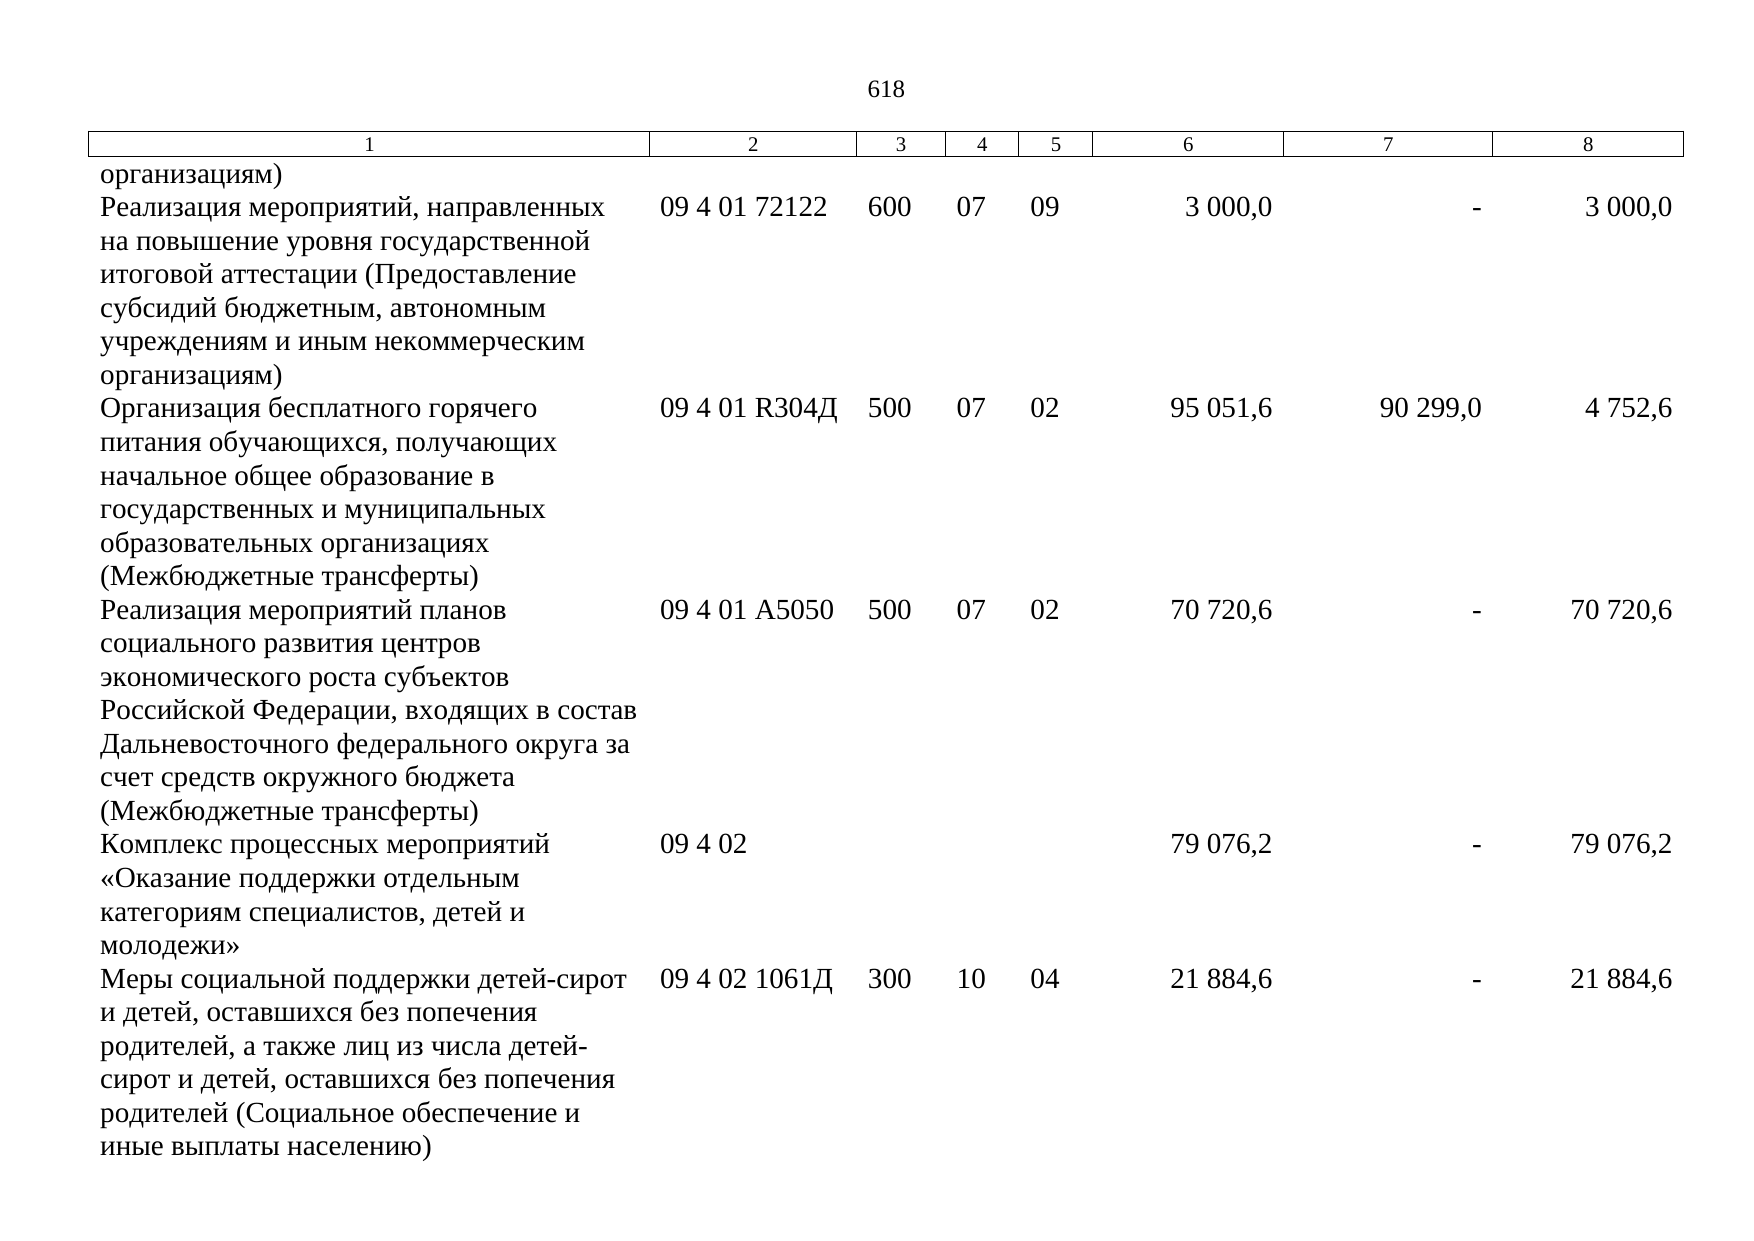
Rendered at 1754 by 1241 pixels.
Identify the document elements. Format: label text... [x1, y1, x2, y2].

table_header 8 [1493, 132, 1683, 156]
table_header 6 [1093, 132, 1283, 156]
table_header 3 [857, 132, 945, 156]
table_header 2 [650, 132, 856, 156]
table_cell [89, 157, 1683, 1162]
table_header 5 [1019, 132, 1092, 156]
table_header 7 [1284, 132, 1492, 156]
table_header 1 [89, 132, 649, 156]
table_header 4 [946, 132, 1018, 156]
